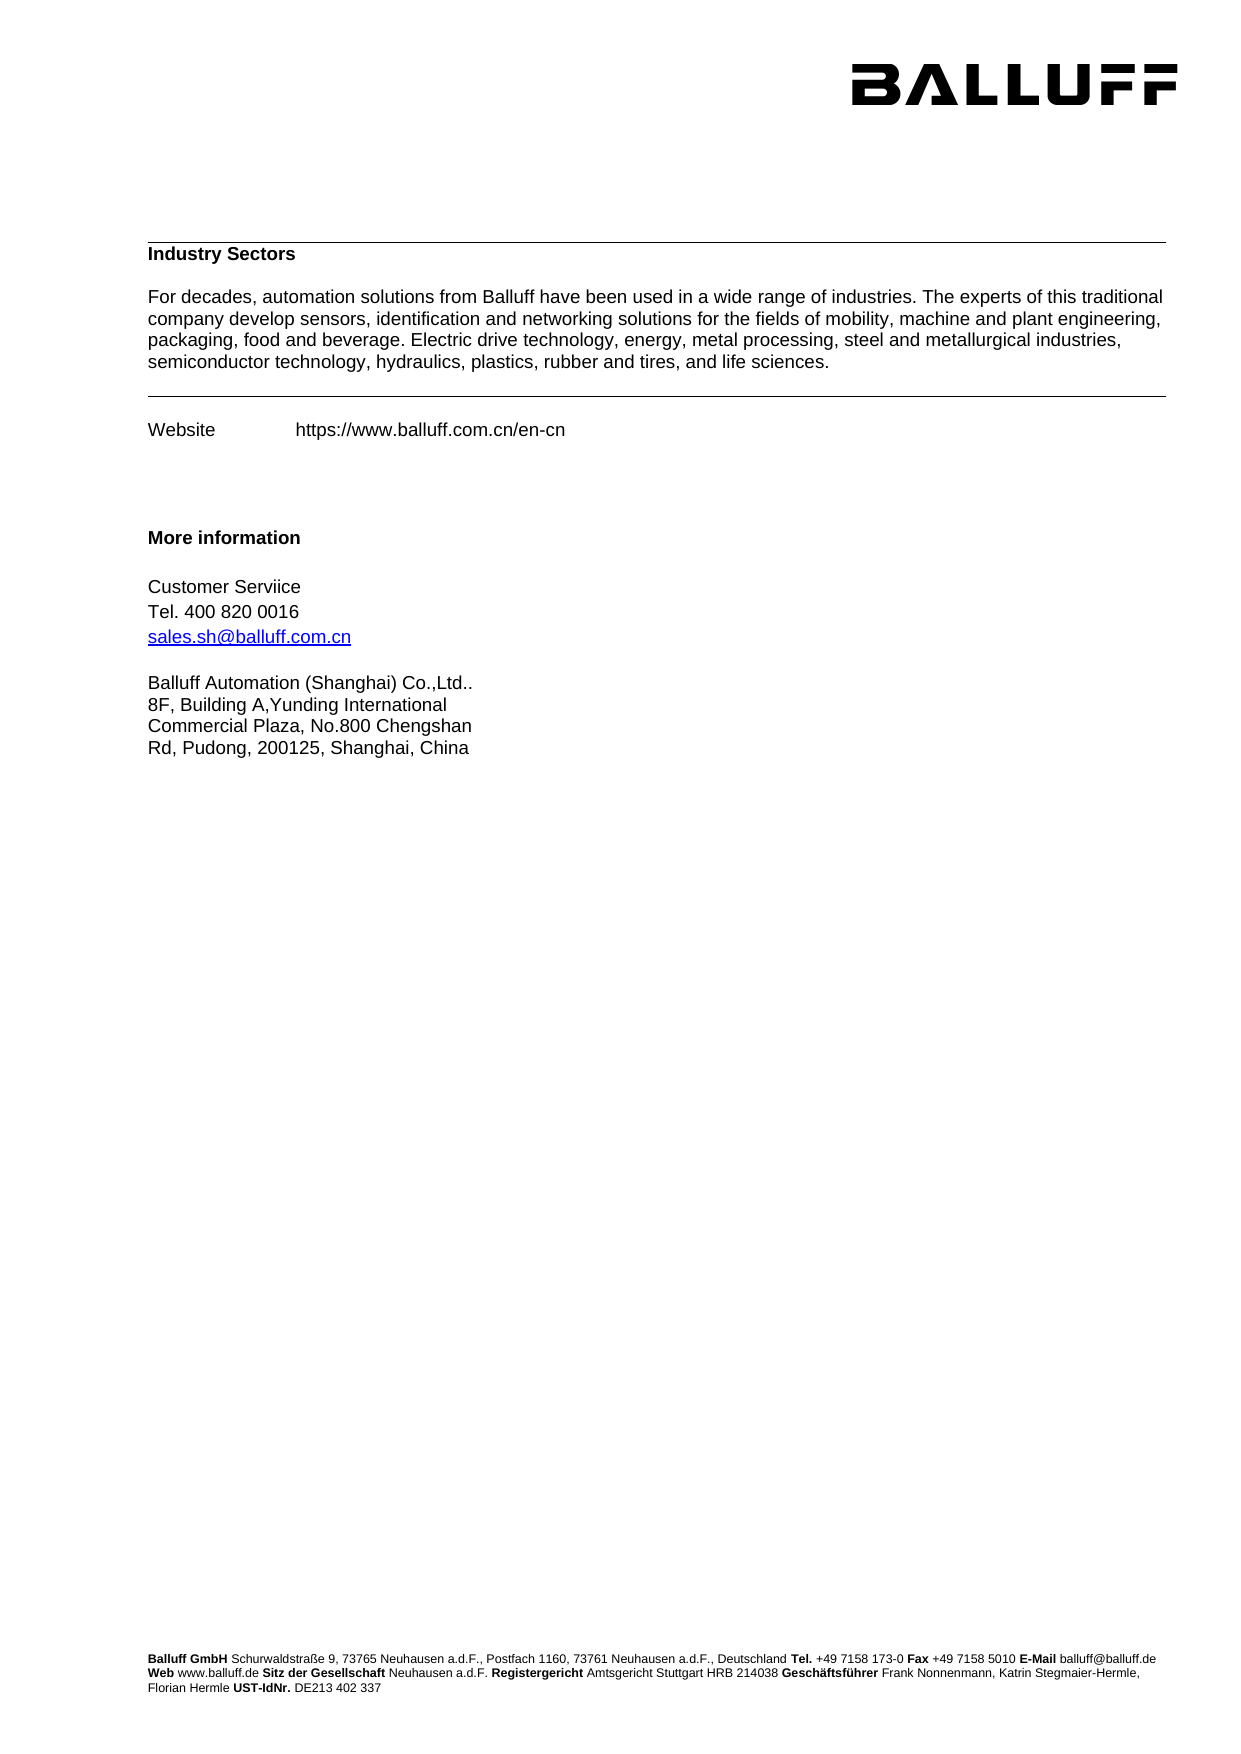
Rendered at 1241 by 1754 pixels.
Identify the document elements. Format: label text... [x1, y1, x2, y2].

text 8F, Building A,Yunding International [148, 693, 1181, 715]
picture [852, 64, 1178, 105]
text Balluff Automation (Shanghai) Co.,Ltd.. [148, 672, 1181, 693]
text Tel. 400 820 0016 [148, 601, 1181, 622]
text sales.sh@balluff.com.cn [148, 626, 1181, 647]
text Industry Sectors [148, 243, 1181, 264]
text Website https://www.balluff.com.cn/en-cn [148, 419, 1181, 440]
text Rd, Pudong, 200125, Shanghai, China [148, 737, 1181, 758]
text More information [148, 526, 1181, 548]
text For decades, automation solutions from Balluff have been used in a wide range of industries. The experts of this traditional company develop sensors, identification and networking solutions for the fields of mobility, machine and plant engineering, packaging, food and beverage. Electric drive technology, energy, metal processing, steel and metallurgical industries, semiconductor technology, hydraulics, plastics, rubber and tires, and life sciences. [148, 286, 1166, 372]
text Commercial Plaza, No.800 Chengshan [148, 715, 1181, 737]
text Customer Serviice [148, 576, 1181, 598]
